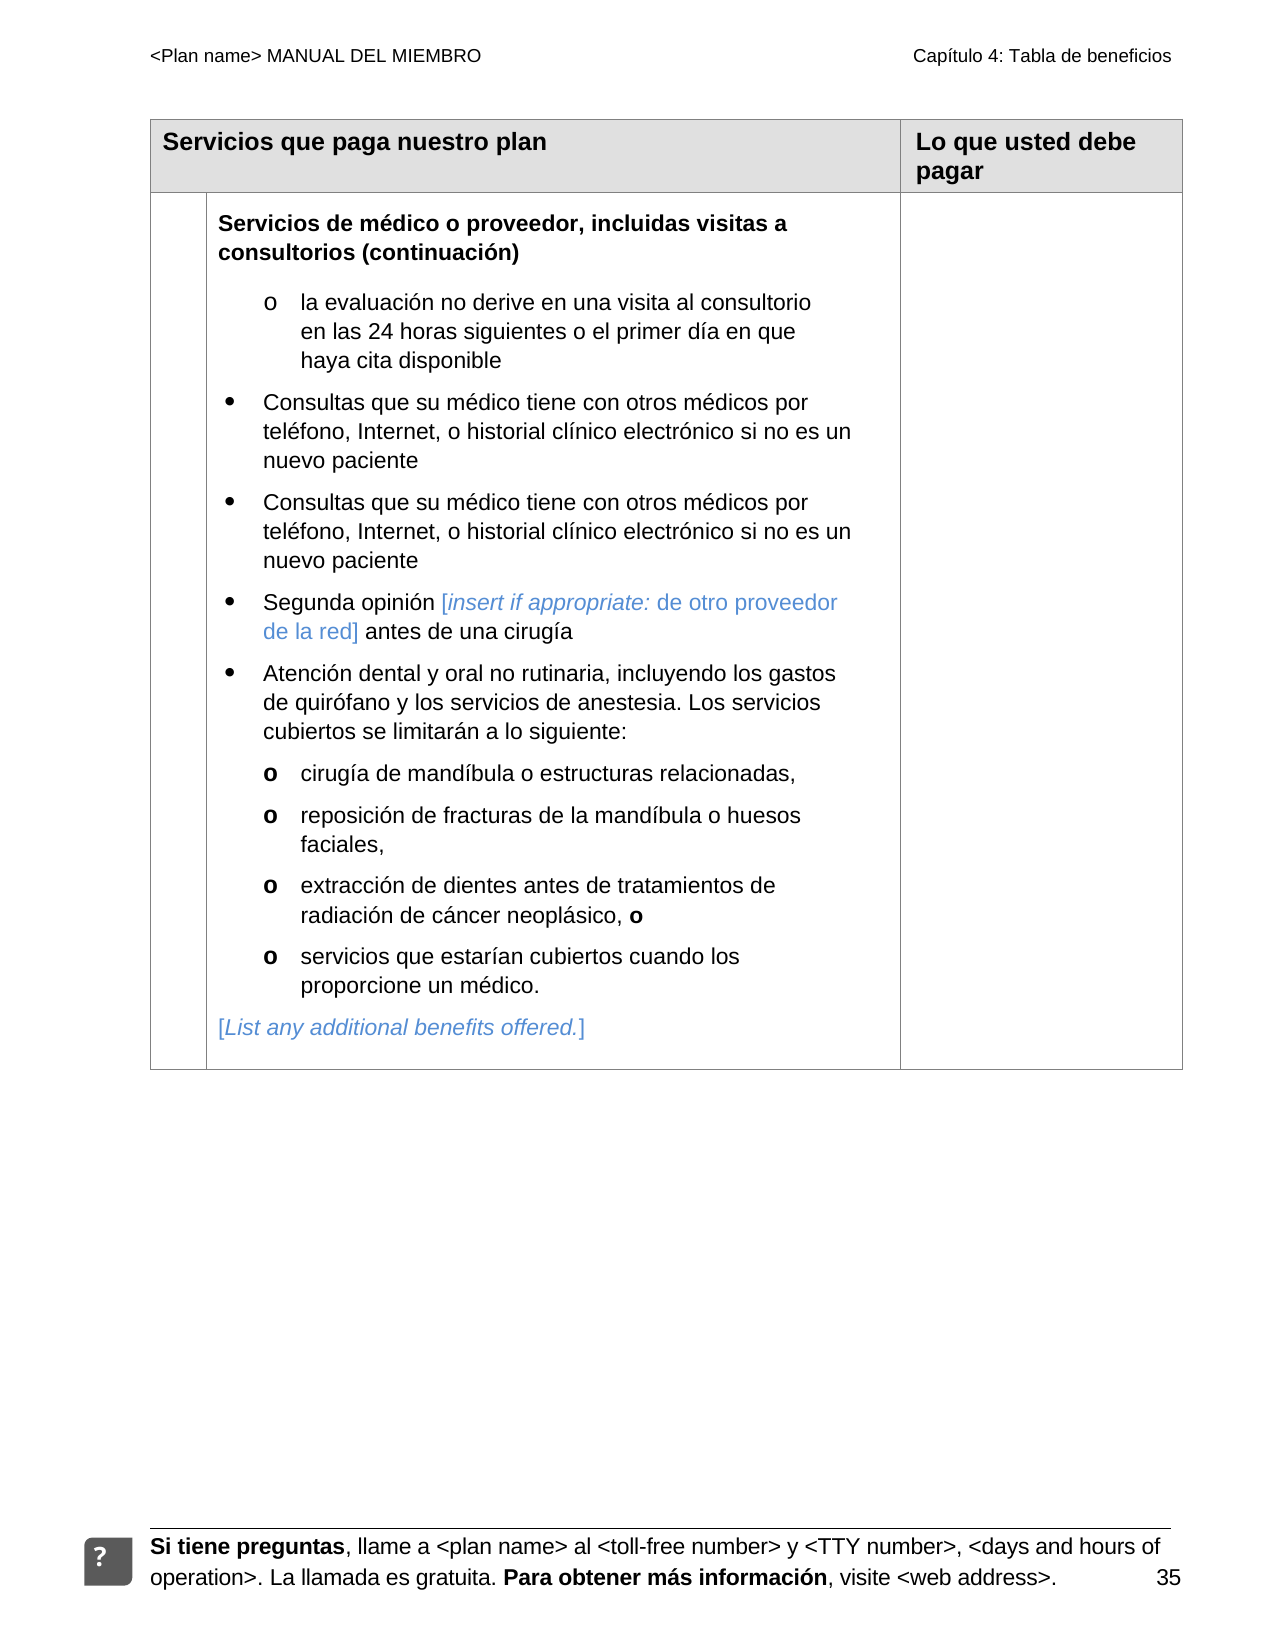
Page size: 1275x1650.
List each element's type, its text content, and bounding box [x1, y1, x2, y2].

table_cell [151, 193, 206, 1069]
table_header Servicios que paga nuestro plan [151, 120, 900, 192]
table_header Lo que usted debe pagar [901, 120, 1182, 192]
table_cell [901, 193, 1182, 1069]
table_cell Servicios de médico o proveedor, incluidas visitas a consultorios (continuación) la evaluación no derive en una visita al consultorio en las 24 horas siguientes o el primer día en que haya cita disponible Consultas que su médico tiene con otros médicos por teléfono, Internet, o historial clínico electrónico si no es un nuevo paciente Consultas que su médico tiene con otros médicos por teléfono, Internet, o historial clínico electrónico si no es un nuevo paciente Segunda opinión [insert if appropriate: de otro proveedor de la red] antes de una cirugía Atención dental y oral no rutinaria, incluyendo los gastos de quirófano y los servicios de anestesia. Los servicios cubiertos se limitarán a lo siguiente: cirugía de mandíbula o estructuras relacionadas, reposición de fracturas de la mandíbula o huesos faciales, extracción de dientes antes de tratamientos de radiación de cáncer neoplásico, o servicios que estarían cubiertos cuando los proporcione un médico. [List any additional benefits offered.] [207, 193, 900, 1069]
